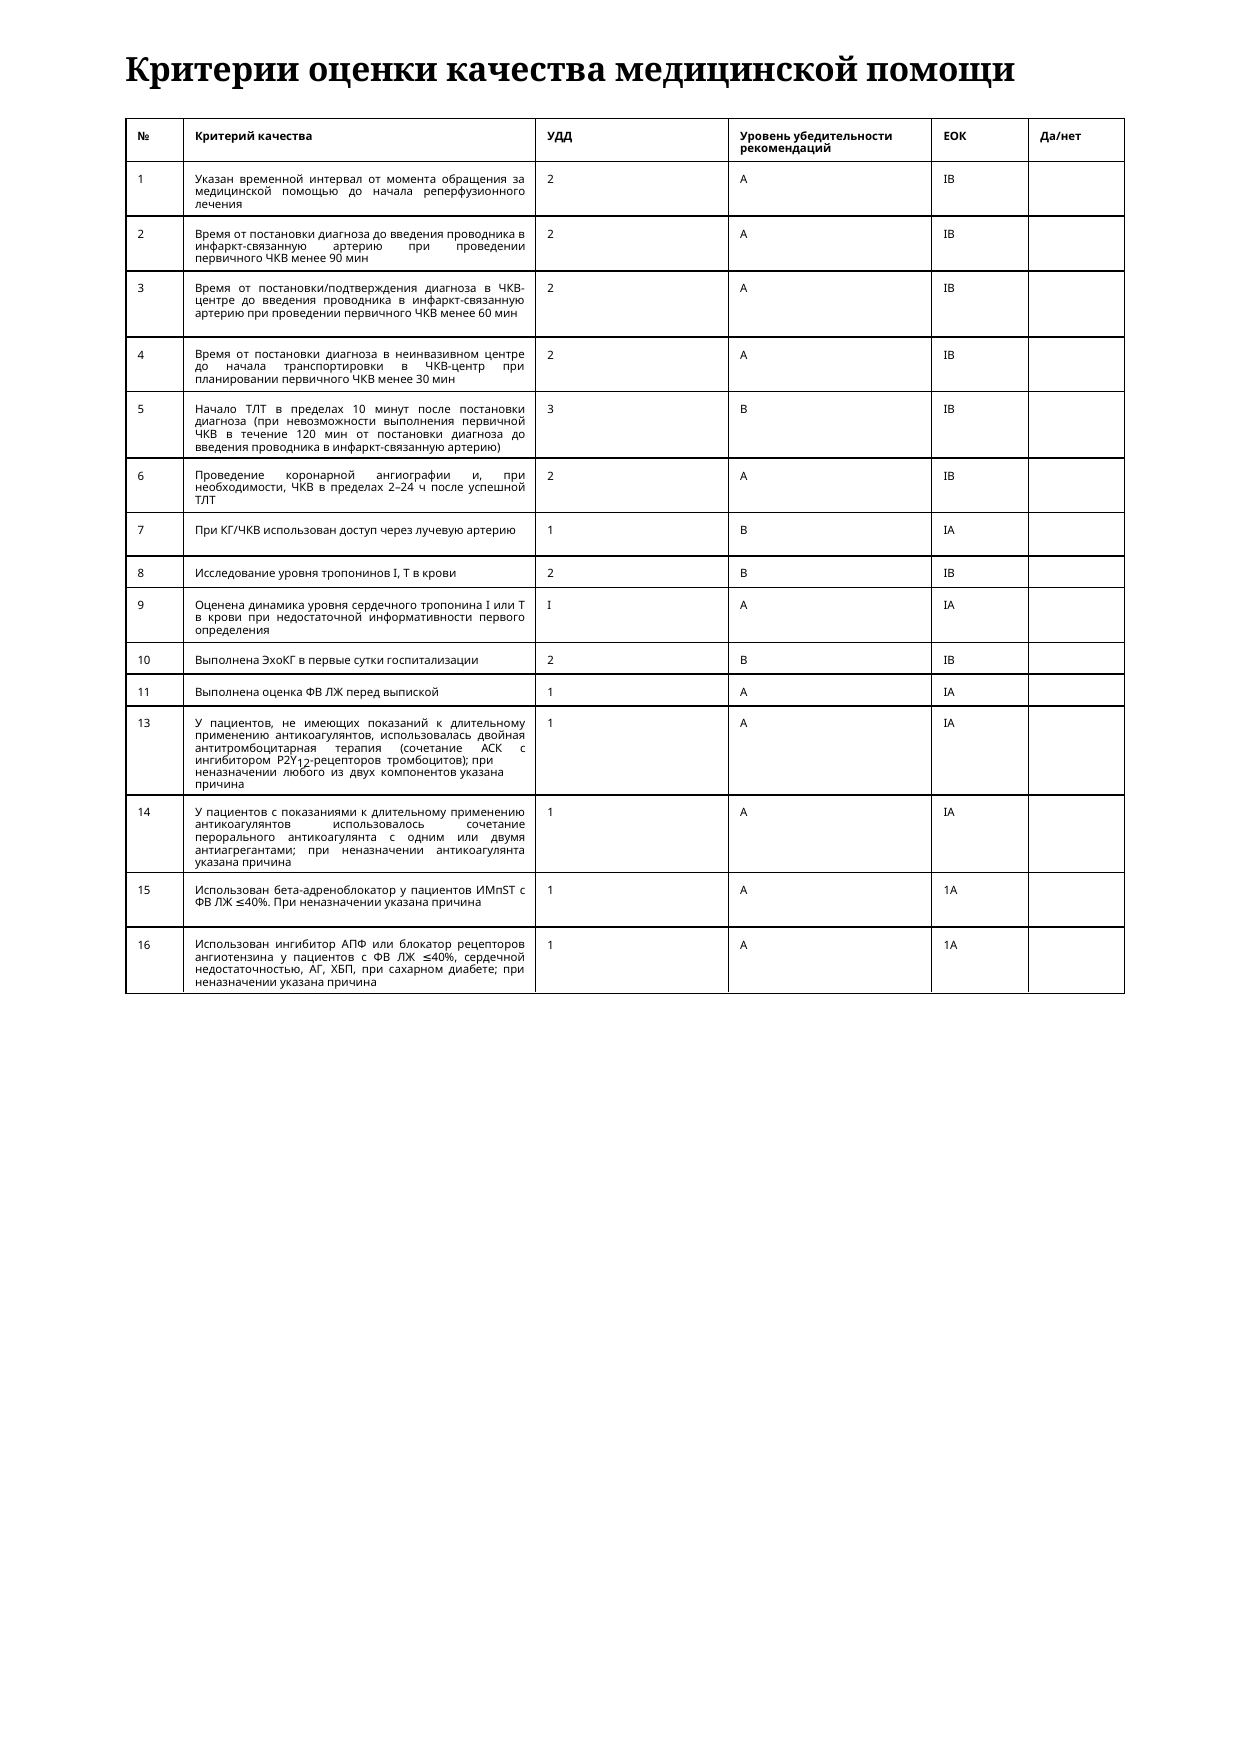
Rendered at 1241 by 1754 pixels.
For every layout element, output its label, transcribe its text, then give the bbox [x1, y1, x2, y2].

table_cell [1029, 272, 1124, 336]
table_cell 4 [127, 338, 183, 391]
table_cell [1029, 513, 1124, 555]
table_cell 2 [536, 338, 728, 391]
table_cell [1029, 338, 1124, 391]
table_cell 1 [536, 513, 728, 555]
table_cell [1029, 796, 1124, 872]
table_cell А [729, 796, 931, 872]
table_cell 7 [127, 513, 183, 555]
table_header УДД [536, 119, 728, 161]
table_cell B [729, 513, 931, 555]
table_cell [1029, 557, 1124, 587]
table_cell 2 [536, 459, 728, 512]
table_header Да/нет [1029, 119, 1124, 161]
table_cell IB [932, 338, 1028, 391]
table_cell 6 [127, 459, 183, 512]
table_cell [1029, 588, 1124, 641]
table_cell I [536, 588, 728, 641]
table_cell IB [932, 217, 1028, 270]
table_cell 15 [127, 873, 183, 926]
table_cell При КГ/ЧКВ использован доступ через лучевую артерию [184, 513, 535, 555]
table_header Критерий качества [184, 119, 535, 161]
table_cell 2 [536, 162, 728, 215]
table_cell IА [932, 796, 1028, 872]
table_cell [1029, 675, 1124, 705]
table_cell [1029, 392, 1124, 457]
table_cell IB [932, 557, 1028, 587]
table_cell Выполнена ЭхоКГ в первые сутки госпитализации [184, 643, 535, 673]
table_cell A [729, 873, 931, 926]
table_cell А [729, 162, 931, 215]
table_cell 3 [536, 392, 728, 457]
table_cell У пациентов, не имеющих показаний к длительному применению антикоагулянтов, использовалась двойная антитромбоцитарная терапия (сочетание АСК с ингибитором Р2Y12-рецепторов тромбоцитов); при неназначении любого из двух компонентов указана причина [184, 707, 535, 794]
table_cell Время от постановки диагноза до введения проводника в инфаркт-связанную артерию при проведении первичного ЧКВ менее 90 мин [184, 217, 535, 270]
table_header ЕОК [932, 119, 1028, 161]
table_cell 1 [536, 796, 728, 872]
table_cell 1 [536, 675, 728, 705]
table_cell IA [932, 588, 1028, 641]
table_cell IB [932, 643, 1028, 673]
table_cell IB [932, 392, 1028, 457]
table_cell 10 [127, 643, 183, 673]
table_cell [1029, 217, 1124, 270]
table_cell Оценена динамика уровня сердечного тропонина I или T в крови при недостаточной информативности первого определения [184, 588, 535, 641]
table_cell Использован ингибитор АПФ или блокатор рецепторов ангиотензина у пациентов с ФВ ЛЖ ≤40%, сердечной недостаточностью, АГ, ХБП, при сахарном диабете; при неназначении указана причина [184, 928, 535, 992]
table_cell IB [932, 272, 1028, 336]
table_cell 8 [127, 557, 183, 587]
table_cell В [729, 392, 931, 457]
table_cell Время от постановки/подтверждения диагноза в ЧКВ- центре до введения проводника в инфаркт-связанную артерию при проведении первичного ЧКВ менее 60 мин [184, 272, 535, 336]
table_cell A [729, 928, 931, 992]
table_cell A [729, 675, 931, 705]
table_cell 16 [127, 928, 183, 992]
table_cell A [729, 588, 931, 641]
table_cell Выполнена оценка ФВ ЛЖ перед выпиской [184, 675, 535, 705]
table_cell 11 [127, 675, 183, 705]
table_cell 1А [932, 928, 1028, 992]
table_cell IA [932, 513, 1028, 555]
table_cell IA [932, 707, 1028, 794]
table_cell 14 [127, 796, 183, 872]
table_cell Указан временной интервал от момента обращения за медицинской помощью до начала реперфузионного лечения [184, 162, 535, 215]
table_cell Начало ТЛТ в пределах 10 минут после постановки диагноза (при невозможности выполнения первичной ЧКВ в течение 120 мин от постановки диагноза до введения проводника в инфаркт-связанную артерию) [184, 392, 535, 457]
table_cell [1029, 873, 1124, 926]
subtitle Критерии оценки качества медицинской помощи [125, 46, 1240, 92]
table_cell 2 [536, 643, 728, 673]
table_cell 1 [536, 873, 728, 926]
table_cell IB [932, 162, 1028, 215]
table_cell [1029, 928, 1124, 992]
table_header Уровень убедительности рекомендаций [729, 119, 931, 161]
table_cell 1 [536, 707, 728, 794]
table_cell A [729, 338, 931, 391]
table_cell [1029, 162, 1124, 215]
table_cell B [729, 557, 931, 587]
table_cell A [729, 707, 931, 794]
table_cell 5 [127, 392, 183, 457]
table_cell IA [932, 675, 1028, 705]
table_header № [127, 119, 183, 161]
table_cell 2 [536, 217, 728, 270]
table_cell 1 [127, 162, 183, 215]
table_cell Исследование уровня тропонинов I, T в крови [184, 557, 535, 587]
table_cell А [729, 217, 931, 270]
table_cell A [729, 459, 931, 512]
table_cell Время от постановки диагноза в неинвазивном центре до начала транспортировки в ЧКВ-центр при планировании первичного ЧКВ менее 30 мин [184, 338, 535, 391]
table_cell 13 [127, 707, 183, 794]
table_cell B [729, 643, 931, 673]
table_cell A [729, 272, 931, 336]
table_cell 3 [127, 272, 183, 336]
table_cell [1029, 643, 1124, 673]
table_cell IB [932, 459, 1028, 512]
table_cell 2 [536, 557, 728, 587]
table_cell У пациентов с показаниями к длительному применению антикоагулянтов использовалось сочетание перорального антикоагулянта с одним или двумя антиагрегантами; при неназначении антикоагулянта указана причина [184, 796, 535, 872]
table_cell 1А [932, 873, 1028, 926]
table_cell 2 [127, 217, 183, 270]
table_cell Проведение коронарной ангиографии и, при необходимости, ЧКВ в пределах 2–24 ч после успешной ТЛТ [184, 459, 535, 512]
table_cell [1029, 459, 1124, 512]
table_cell 1 [536, 928, 728, 992]
table_cell Использован бета-адреноблокатор у пациентов ИМпST с ФВ ЛЖ ≤40%. При неназначении указана причина [184, 873, 535, 926]
table_cell 2 [536, 272, 728, 336]
table_cell [1029, 707, 1124, 794]
table_cell 9 [127, 588, 183, 641]
